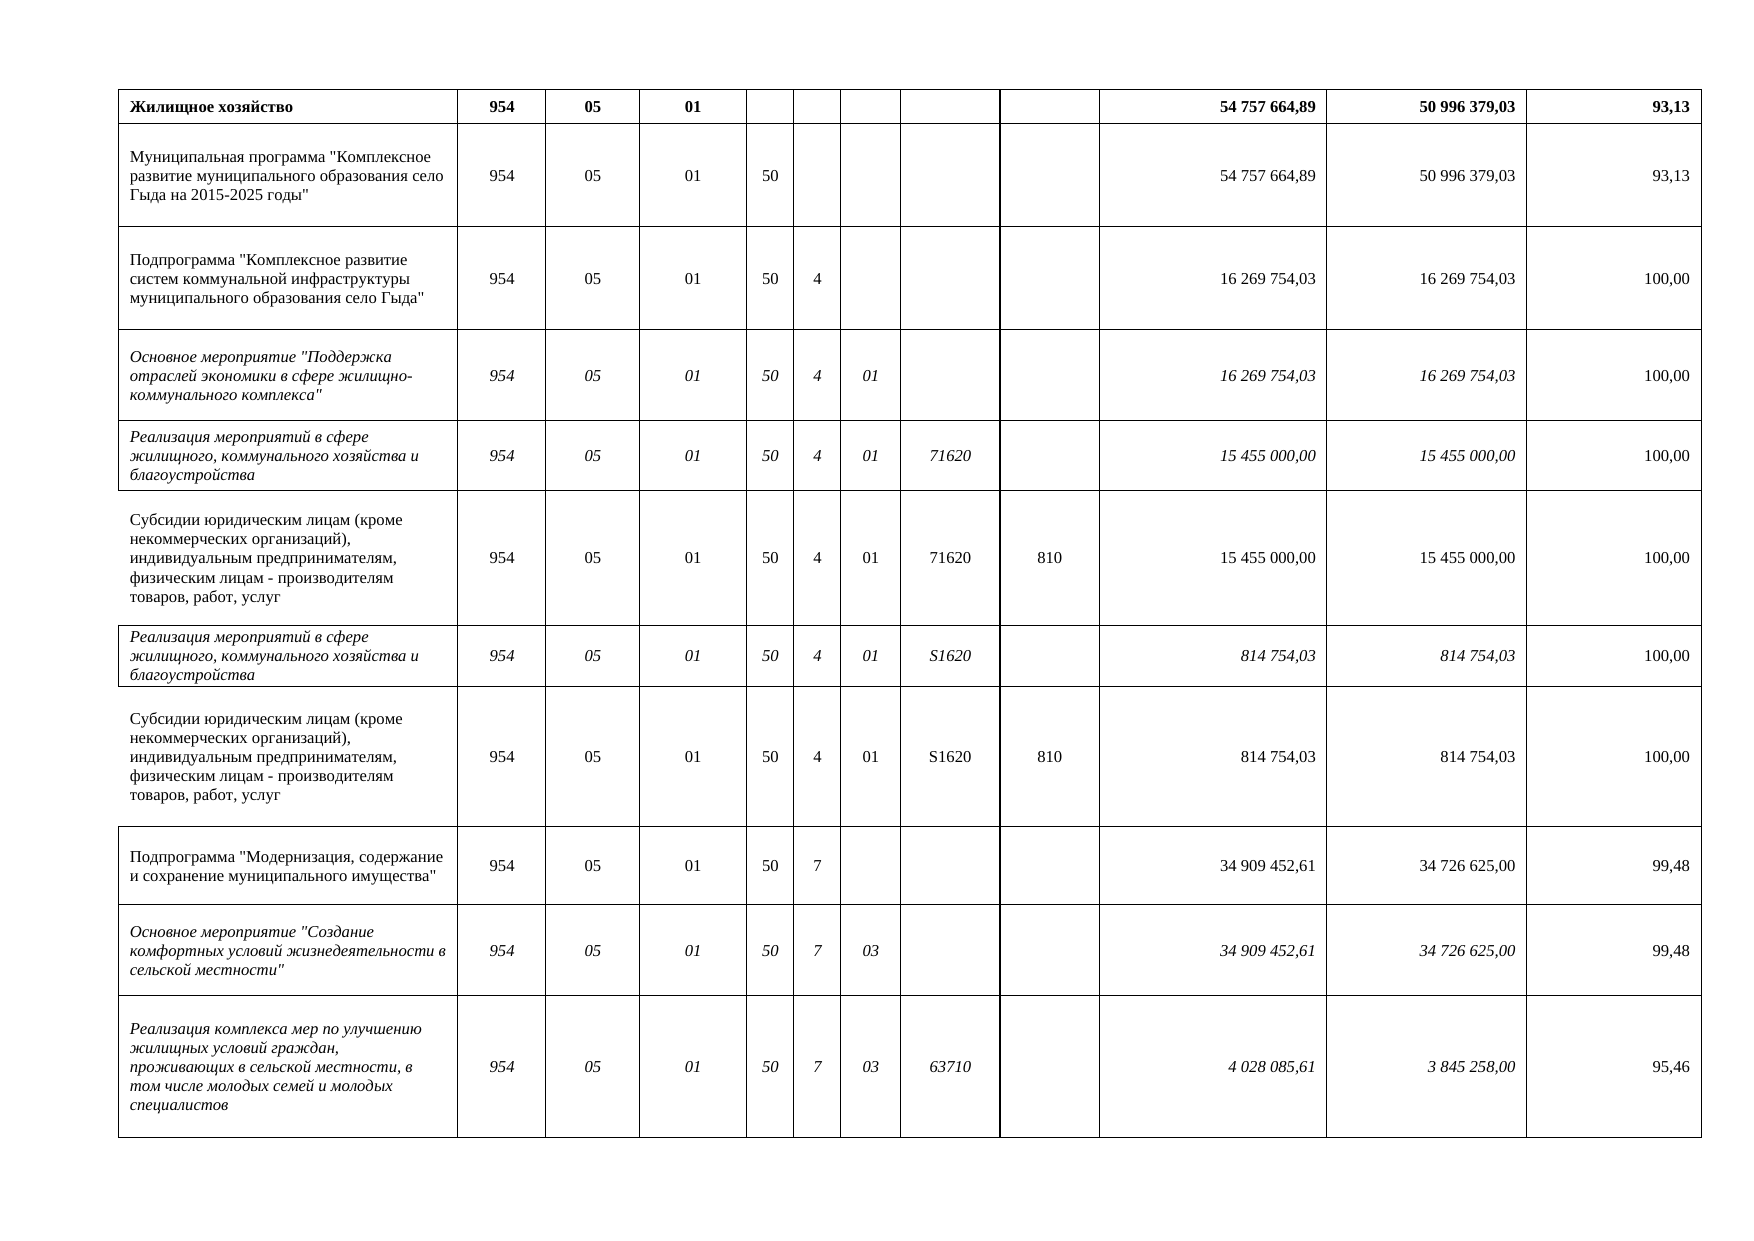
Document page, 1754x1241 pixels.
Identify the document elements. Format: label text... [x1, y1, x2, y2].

table_cell 95,46 [1527, 996, 1701, 1137]
table_cell 954 [458, 330, 545, 420]
table_cell [901, 124, 999, 226]
table_cell [1001, 227, 1099, 329]
table_cell [1001, 90, 1099, 123]
table_cell [1001, 626, 1099, 686]
table_cell 05 [546, 687, 639, 826]
table_cell [747, 90, 793, 123]
table_cell 50 [747, 626, 793, 686]
table_cell 100,00 [1527, 227, 1701, 329]
table_cell [841, 90, 900, 123]
table_cell 100,00 [1527, 491, 1701, 624]
table_cell 05 [546, 905, 639, 995]
table_cell 03 [841, 996, 900, 1137]
table_cell [901, 227, 999, 329]
table_cell 01 [640, 626, 746, 686]
table_cell 01 [841, 491, 900, 624]
table_cell 100,00 [1527, 330, 1701, 420]
table_cell 810 [1001, 491, 1099, 624]
table_cell 05 [546, 491, 639, 624]
table_cell [794, 124, 840, 226]
table_cell [1001, 905, 1099, 995]
table_cell 954 [458, 626, 545, 686]
table_cell 814 754,03 [1327, 626, 1526, 686]
table_cell 01 [841, 421, 900, 490]
table_cell 100,00 [1527, 626, 1701, 686]
table_cell 99,48 [1527, 905, 1701, 995]
table_cell [841, 124, 900, 226]
table_cell Муниципальная программа "Комплексное развитие муниципального образования село Гыда на 2015-2025 годы" [119, 124, 457, 226]
table_cell 954 [458, 827, 545, 904]
table_cell Субсидии юридическим лицам (кроме некоммерческих организаций), индивидуальным предпринимателям, физическим лицам - производителям товаров, работ, услуг [118, 687, 457, 826]
table_cell 7 [794, 996, 840, 1137]
table_cell Подпрограмма "Модернизация, содержание и сохранение муниципального имущества" [119, 827, 457, 904]
table_cell 93,13 [1527, 124, 1701, 226]
table_cell 34 909 452,61 [1100, 827, 1326, 904]
table_cell 954 [458, 687, 545, 826]
table_cell [841, 827, 900, 904]
table_cell 7 [794, 905, 840, 995]
table_cell 01 [640, 491, 746, 624]
table_cell 50 [747, 227, 793, 329]
table_cell 50 [747, 330, 793, 420]
table_cell 954 [458, 124, 545, 226]
table_cell 05 [546, 827, 639, 904]
table_cell 50 [747, 687, 793, 826]
table_cell 50 [747, 124, 793, 226]
table_cell 01 [841, 330, 900, 420]
table_cell 814 754,03 [1327, 687, 1526, 826]
table_cell 01 [640, 996, 746, 1137]
table_cell 954 [458, 90, 545, 123]
table_cell 954 [458, 905, 545, 995]
table_cell 01 [640, 124, 746, 226]
table_cell 4 [794, 330, 840, 420]
table_cell 7 [794, 827, 840, 904]
table_cell 50 [747, 491, 793, 624]
table_cell 50 [747, 905, 793, 995]
table_cell 16 269 754,03 [1100, 227, 1326, 329]
table_cell 05 [546, 421, 639, 490]
table_cell 3 845 258,00 [1327, 996, 1526, 1137]
table_cell 16 269 754,03 [1100, 330, 1326, 420]
table_cell 4 [794, 626, 840, 686]
table_cell [1001, 827, 1099, 904]
table_cell 4 [794, 227, 840, 329]
table_cell Реализация мероприятий в сфере жилищного, коммунального хозяйства и благоустройства [119, 626, 457, 686]
table_cell 50 996 379,03 [1327, 90, 1526, 123]
table_cell 01 [640, 827, 746, 904]
table_cell [794, 90, 840, 123]
table_cell 4 [794, 421, 840, 490]
table_cell 16 269 754,03 [1327, 330, 1526, 420]
table_cell 71620 [901, 421, 999, 490]
table_cell 05 [546, 626, 639, 686]
table_cell [841, 227, 900, 329]
table_cell 4 [794, 491, 840, 624]
table_cell 100,00 [1527, 687, 1701, 826]
table_cell 15 455 000,00 [1327, 421, 1526, 490]
table_cell [901, 905, 999, 995]
table_cell 01 [640, 90, 746, 123]
table_cell [901, 827, 999, 904]
table_cell Жилищное хозяйство [119, 90, 457, 123]
table_cell S1620 [901, 626, 999, 686]
table_cell Основное мероприятие "Поддержка отраслей экономики в сфере жилищно-коммунального комплекса" [119, 330, 457, 420]
table_cell 954 [458, 491, 545, 624]
table_cell 01 [841, 626, 900, 686]
table_cell 01 [640, 330, 746, 420]
table_cell 954 [458, 421, 545, 490]
table_cell 05 [546, 330, 639, 420]
table_cell 4 028 085,61 [1100, 996, 1326, 1137]
table_cell [901, 330, 999, 420]
table_cell 954 [458, 227, 545, 329]
table_cell Субсидии юридическим лицам (кроме некоммерческих организаций), индивидуальным предпринимателям, физическим лицам - производителям товаров, работ, услуг [118, 491, 457, 624]
table_cell 50 996 379,03 [1327, 124, 1526, 226]
table_cell 54 757 664,89 [1100, 90, 1326, 123]
table_cell 71620 [901, 491, 999, 624]
table_cell 05 [546, 227, 639, 329]
table_cell 814 754,03 [1100, 626, 1326, 686]
table_cell 100,00 [1527, 421, 1701, 490]
table_cell 50 [747, 996, 793, 1137]
table_cell 954 [458, 996, 545, 1137]
table_cell 15 455 000,00 [1100, 421, 1326, 490]
table_cell 99,48 [1527, 827, 1701, 904]
table_cell 54 757 664,89 [1100, 124, 1326, 226]
table_cell [1001, 330, 1099, 420]
table_cell 814 754,03 [1100, 687, 1326, 826]
table_cell 05 [546, 124, 639, 226]
table_cell 34 726 625,00 [1327, 827, 1526, 904]
table_cell 50 [747, 827, 793, 904]
table_cell 01 [640, 421, 746, 490]
table_cell [1001, 421, 1099, 490]
table_cell 01 [640, 905, 746, 995]
table_cell 01 [640, 227, 746, 329]
table_cell 93,13 [1527, 90, 1701, 123]
table_cell [1001, 996, 1099, 1137]
table_cell 50 [747, 421, 793, 490]
table_cell 16 269 754,03 [1327, 227, 1526, 329]
table_cell 01 [640, 687, 746, 826]
table_cell [901, 90, 999, 123]
table_cell 63710 [901, 996, 999, 1137]
table_cell 15 455 000,00 [1327, 491, 1526, 624]
table_cell 34 909 452,61 [1100, 905, 1326, 995]
table_cell 05 [546, 90, 639, 123]
table_cell 810 [1001, 687, 1099, 826]
table_cell Основное мероприятие "Создание комфортных условий жизнедеятельности в сельской местности" [119, 905, 457, 995]
table_cell Реализация комплекса мер по улучшению жилищных условий граждан, проживающих в сельской местности, в том числе молодых семей и молодых специалистов [119, 996, 457, 1137]
table_cell Подпрограмма "Комплексное развитие систем коммунальной инфраструктуры муниципального образования село Гыда" [119, 227, 457, 329]
table_cell 34 726 625,00 [1327, 905, 1526, 995]
table_cell 01 [841, 687, 900, 826]
table_cell 4 [794, 687, 840, 826]
table_cell Реализация мероприятий в сфере жилищного, коммунального хозяйства и благоустройства [119, 421, 457, 490]
table_cell [1001, 124, 1099, 226]
table_cell S1620 [901, 687, 999, 826]
table_cell 15 455 000,00 [1100, 491, 1326, 624]
table_cell 03 [841, 905, 900, 995]
table_cell 05 [546, 996, 639, 1137]
